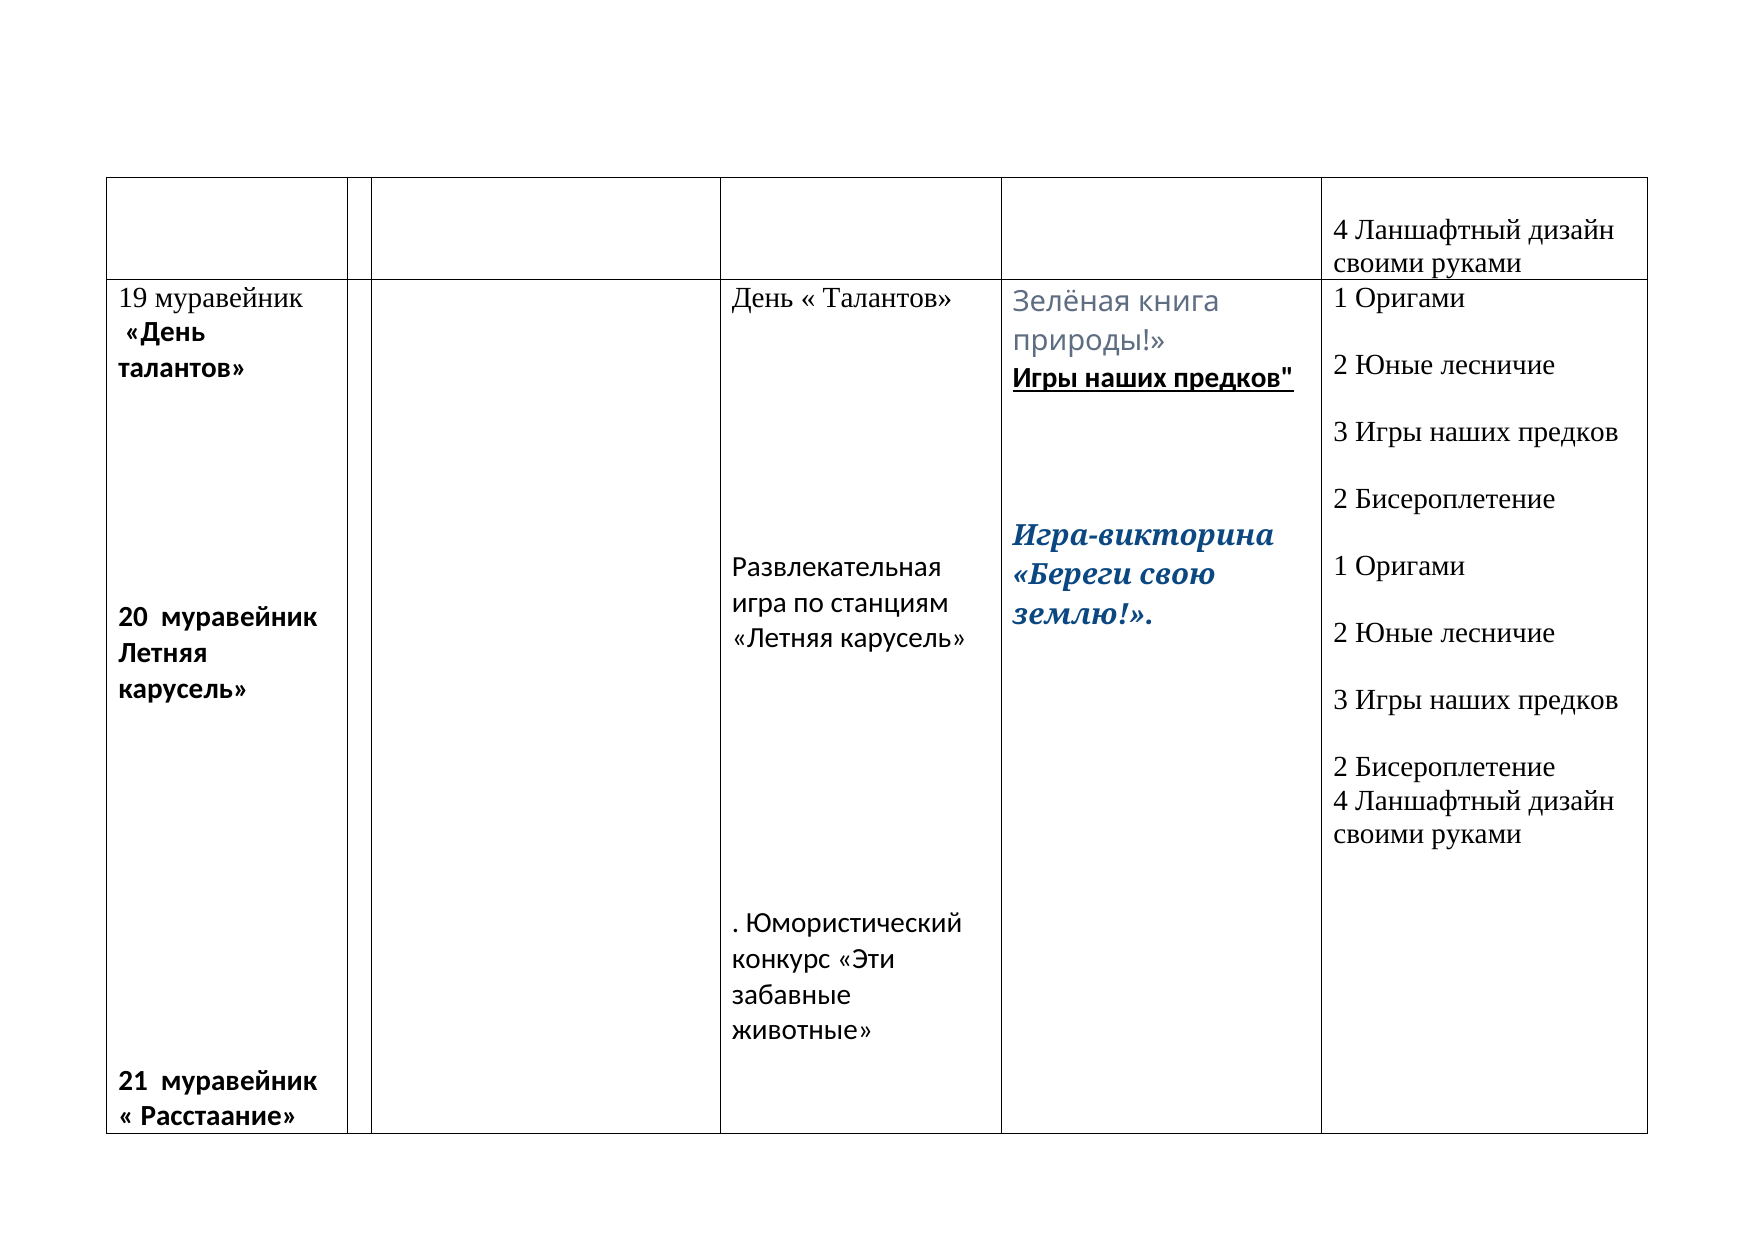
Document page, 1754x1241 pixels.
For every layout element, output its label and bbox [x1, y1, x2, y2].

table_cell [1002, 178, 1321, 279]
table_cell [721, 280, 1001, 1133]
table_cell [107, 280, 347, 1133]
table_cell [1322, 178, 1647, 279]
table_cell [721, 178, 1001, 279]
table_cell [348, 280, 371, 1133]
table_cell [348, 178, 371, 279]
table_cell [372, 280, 720, 1133]
table_cell [1002, 280, 1321, 1133]
table_cell [1322, 280, 1647, 1133]
table_cell [107, 178, 347, 279]
table_cell [372, 178, 720, 279]
